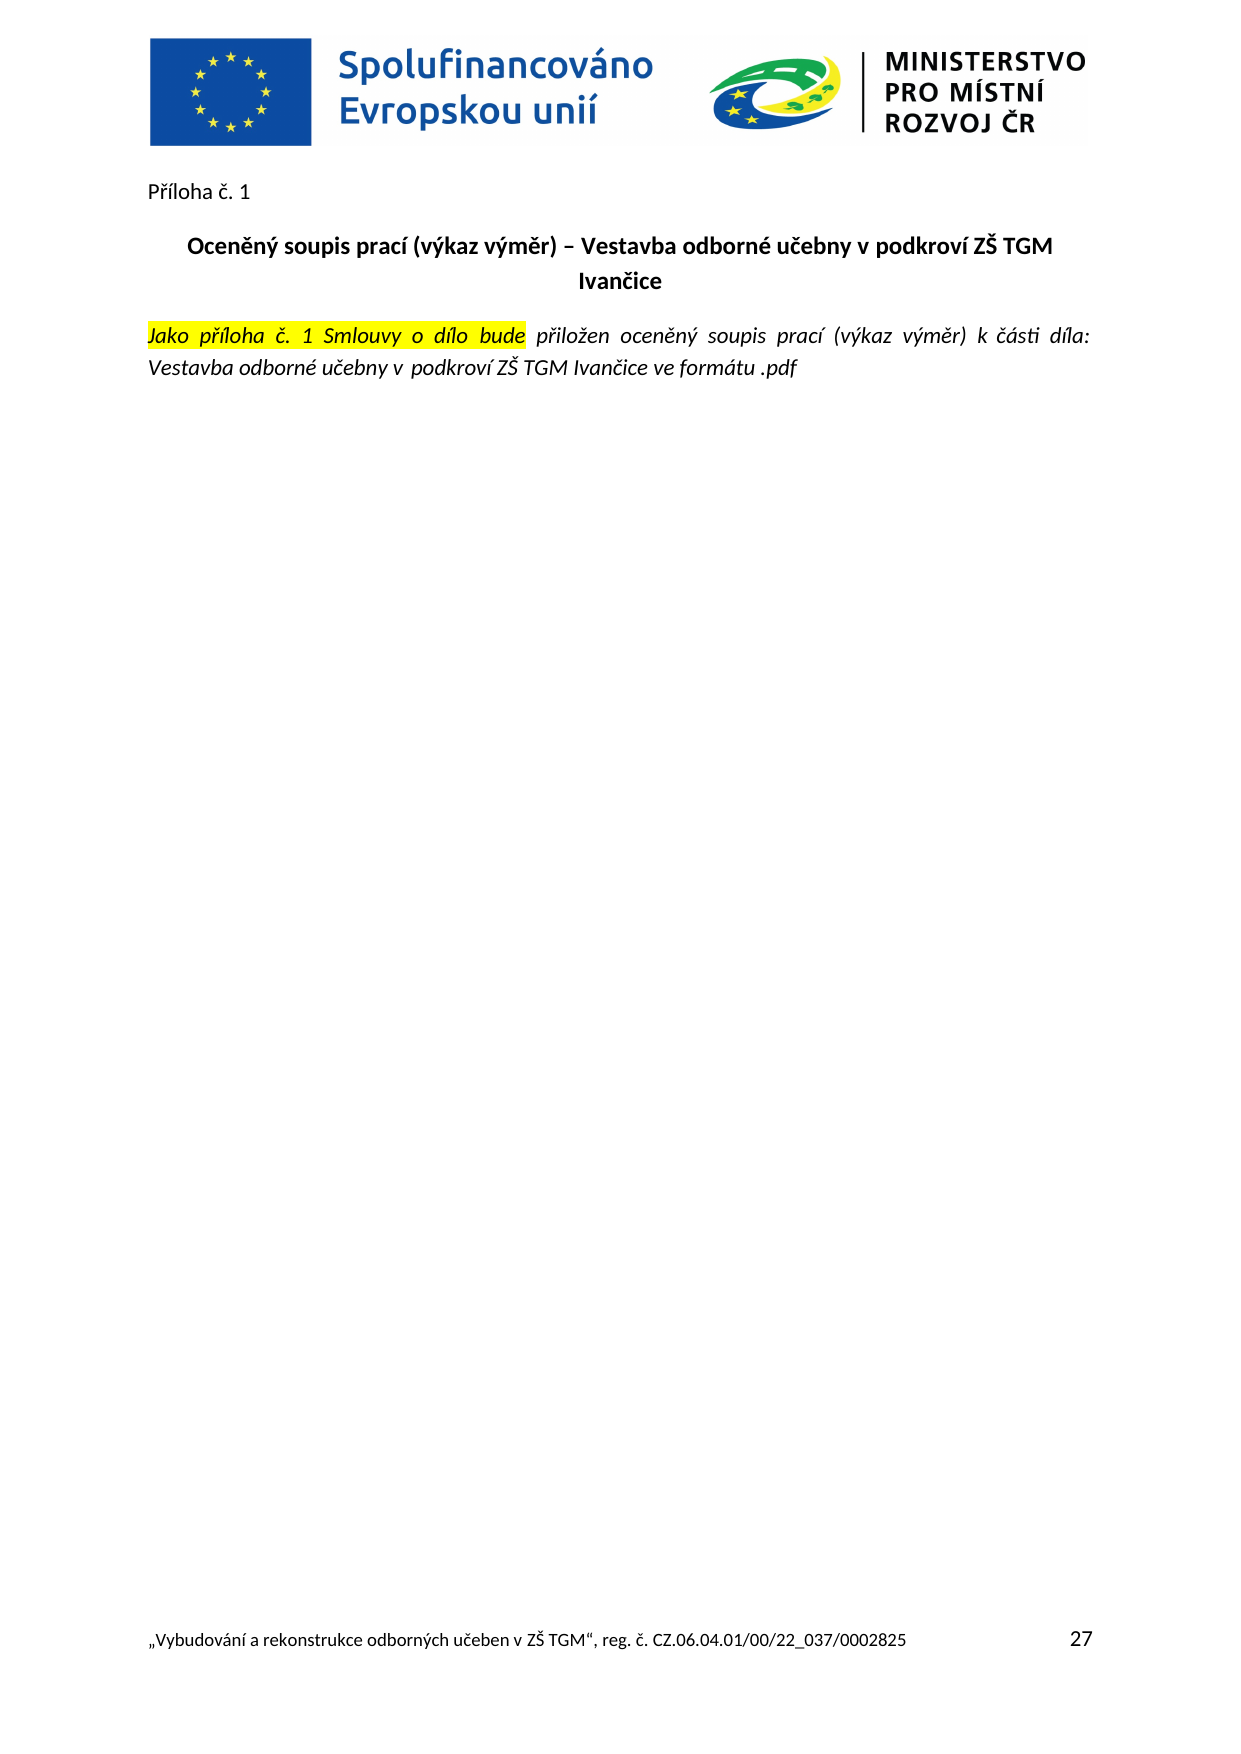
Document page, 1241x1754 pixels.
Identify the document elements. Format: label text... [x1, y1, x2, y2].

text Příloha č. 1 [148, 177, 1092, 205]
text Jako příloha č. 1 Smlouvy o dílo bude přiložen oceněný soupis prací (výkaz výměr) k části díla: Vestavba odborné učebny v podkroví ZŠ TGM Ivančice ve formátu .pdf [148, 321, 1092, 381]
text Oceněný soupis prací (výkaz výměr) – Vestavba odborné učebny v podkroví ZŠ TGM Ivančice [148, 230, 1092, 296]
picture [147, 35, 1088, 145]
